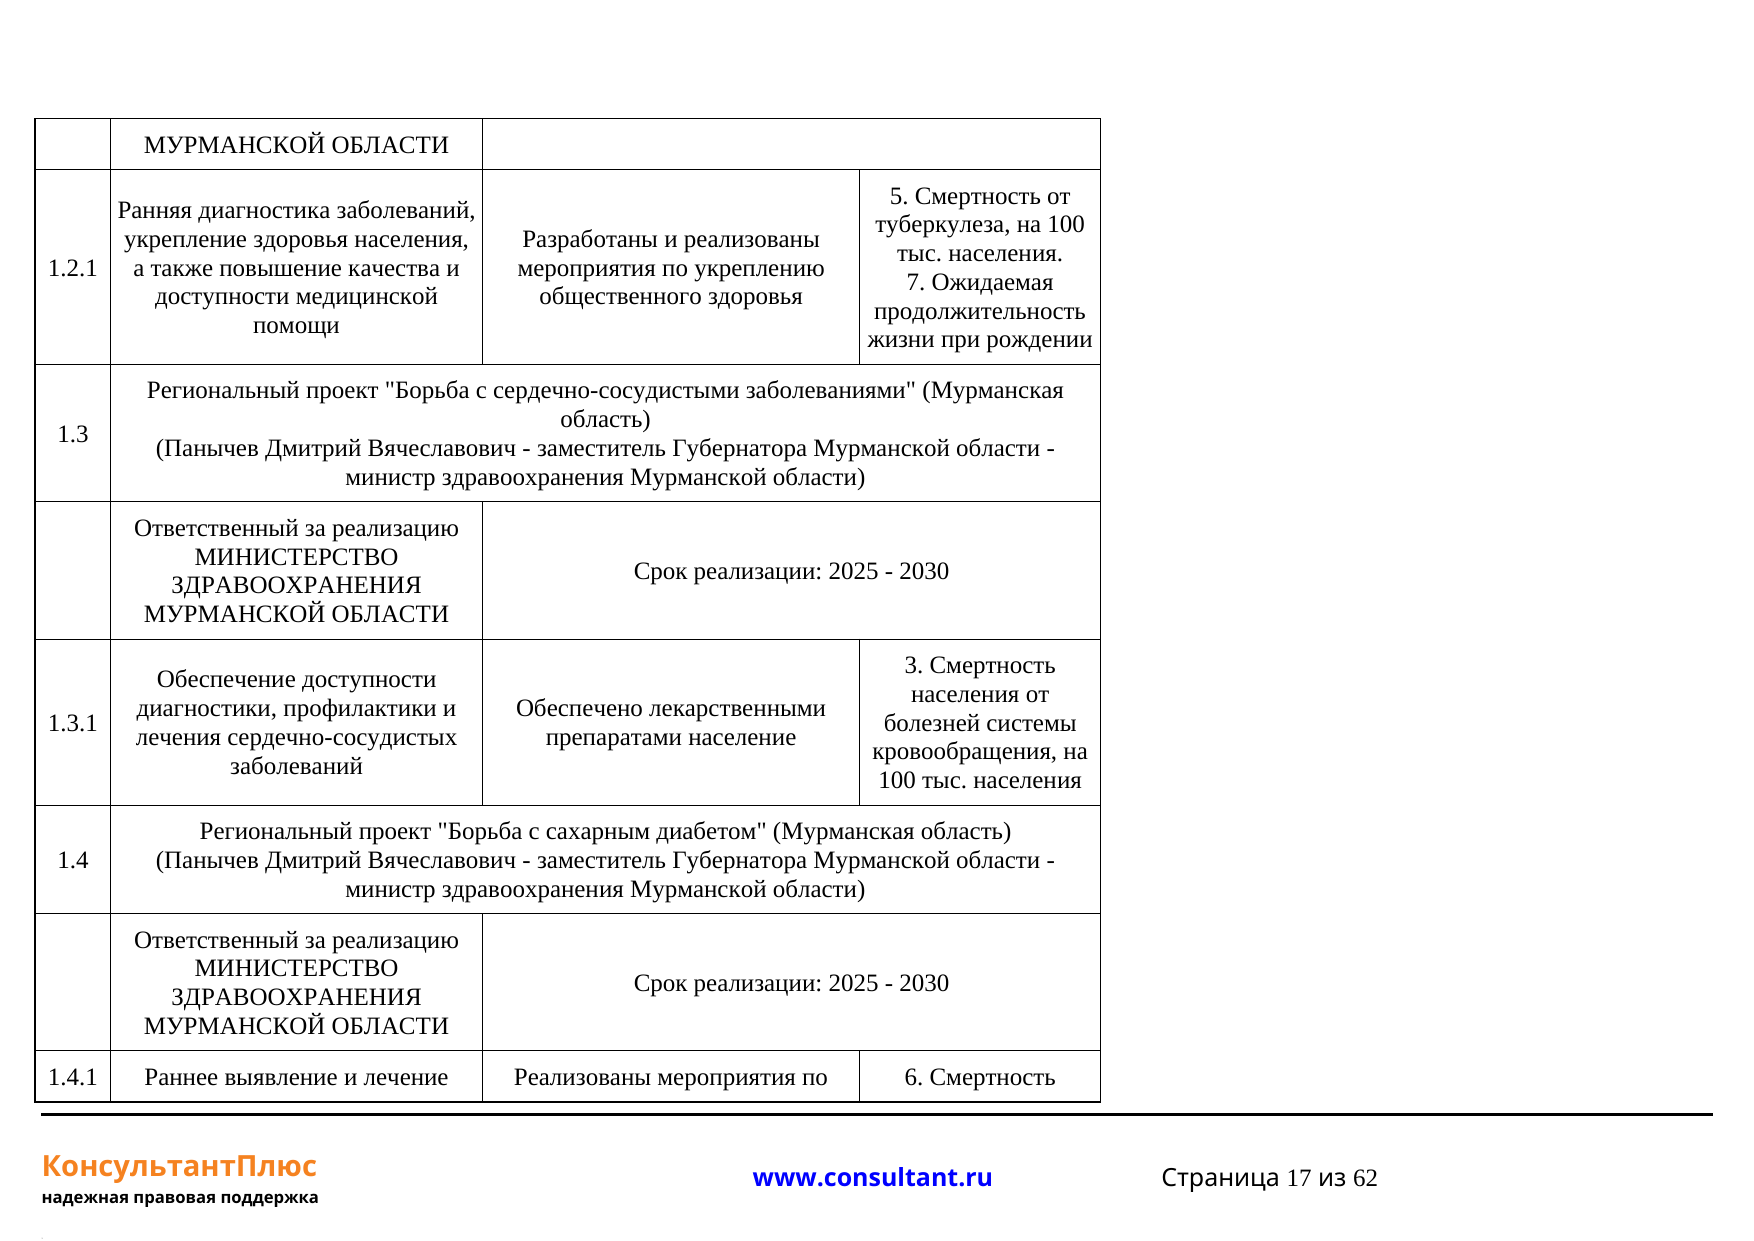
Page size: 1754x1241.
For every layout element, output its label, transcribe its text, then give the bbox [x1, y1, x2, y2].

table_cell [860, 1051, 1100, 1101]
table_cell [111, 119, 482, 169]
table_cell Разработаны и реализованы мероприятия по укреплению общественного здоровья [483, 170, 859, 364]
table_cell 1.2.1 [36, 170, 110, 364]
table_cell 5. Смертность от туберкулеза, на 100 тыс. населения. 7. Ожидаемая продолжительность жизни при рождении [860, 170, 1100, 364]
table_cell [483, 119, 1100, 169]
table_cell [483, 1051, 859, 1101]
table_cell Обеспечение доступности диагностики, профилактики и лечения сердечно-сосудистых заболеваний [111, 640, 482, 804]
table_cell Ответственный за реализацию МИНИСТЕРСТВО ЗДРАВООХРАНЕНИЯ МУРМАНСКОЙ ОБЛАСТИ [111, 502, 482, 638]
table_cell [36, 914, 110, 1050]
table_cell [111, 1051, 482, 1101]
table_cell [36, 502, 110, 638]
table_cell Срок реализации: 2025 - 2030 [483, 502, 1100, 638]
table_cell Обеспечено лекарственными препаратами население [483, 640, 859, 804]
table_cell 1.4 [36, 806, 110, 913]
table_cell 1.3.1 [36, 640, 110, 804]
table_cell Ранняя диагностика заболеваний, укрепление здоровья населения, а также повышение качества и доступности медицинской помощи [111, 170, 482, 364]
table_cell 3. Смертность населения от болезней системы кровообращения, на 100 тыс. населения [860, 640, 1100, 804]
table_cell 1.3 [36, 365, 110, 501]
table_cell 1.4.1 [36, 1051, 110, 1101]
table_cell Региональный проект "Борьба с сердечно-сосудистыми заболеваниями" (Мурманская область) (Панычев Дмитрий Вячеславович - заместитель Губернатора Мурманской области - министр здравоохранения Мурманской области) [111, 365, 1100, 501]
table_cell [36, 119, 110, 169]
table_cell Ответственный за реализацию МИНИСТЕРСТВО ЗДРАВООХРАНЕНИЯ МУРМАНСКОЙ ОБЛАСТИ [111, 914, 482, 1050]
table_cell Региональный проект "Борьба с сахарным диабетом" (Мурманская область) (Панычев Дмитрий Вячеславович - заместитель Губернатора Мурманской области - министр здравоохранения Мурманской области) [111, 806, 1100, 913]
table_cell Срок реализации: 2025 - 2030 [483, 914, 1100, 1050]
